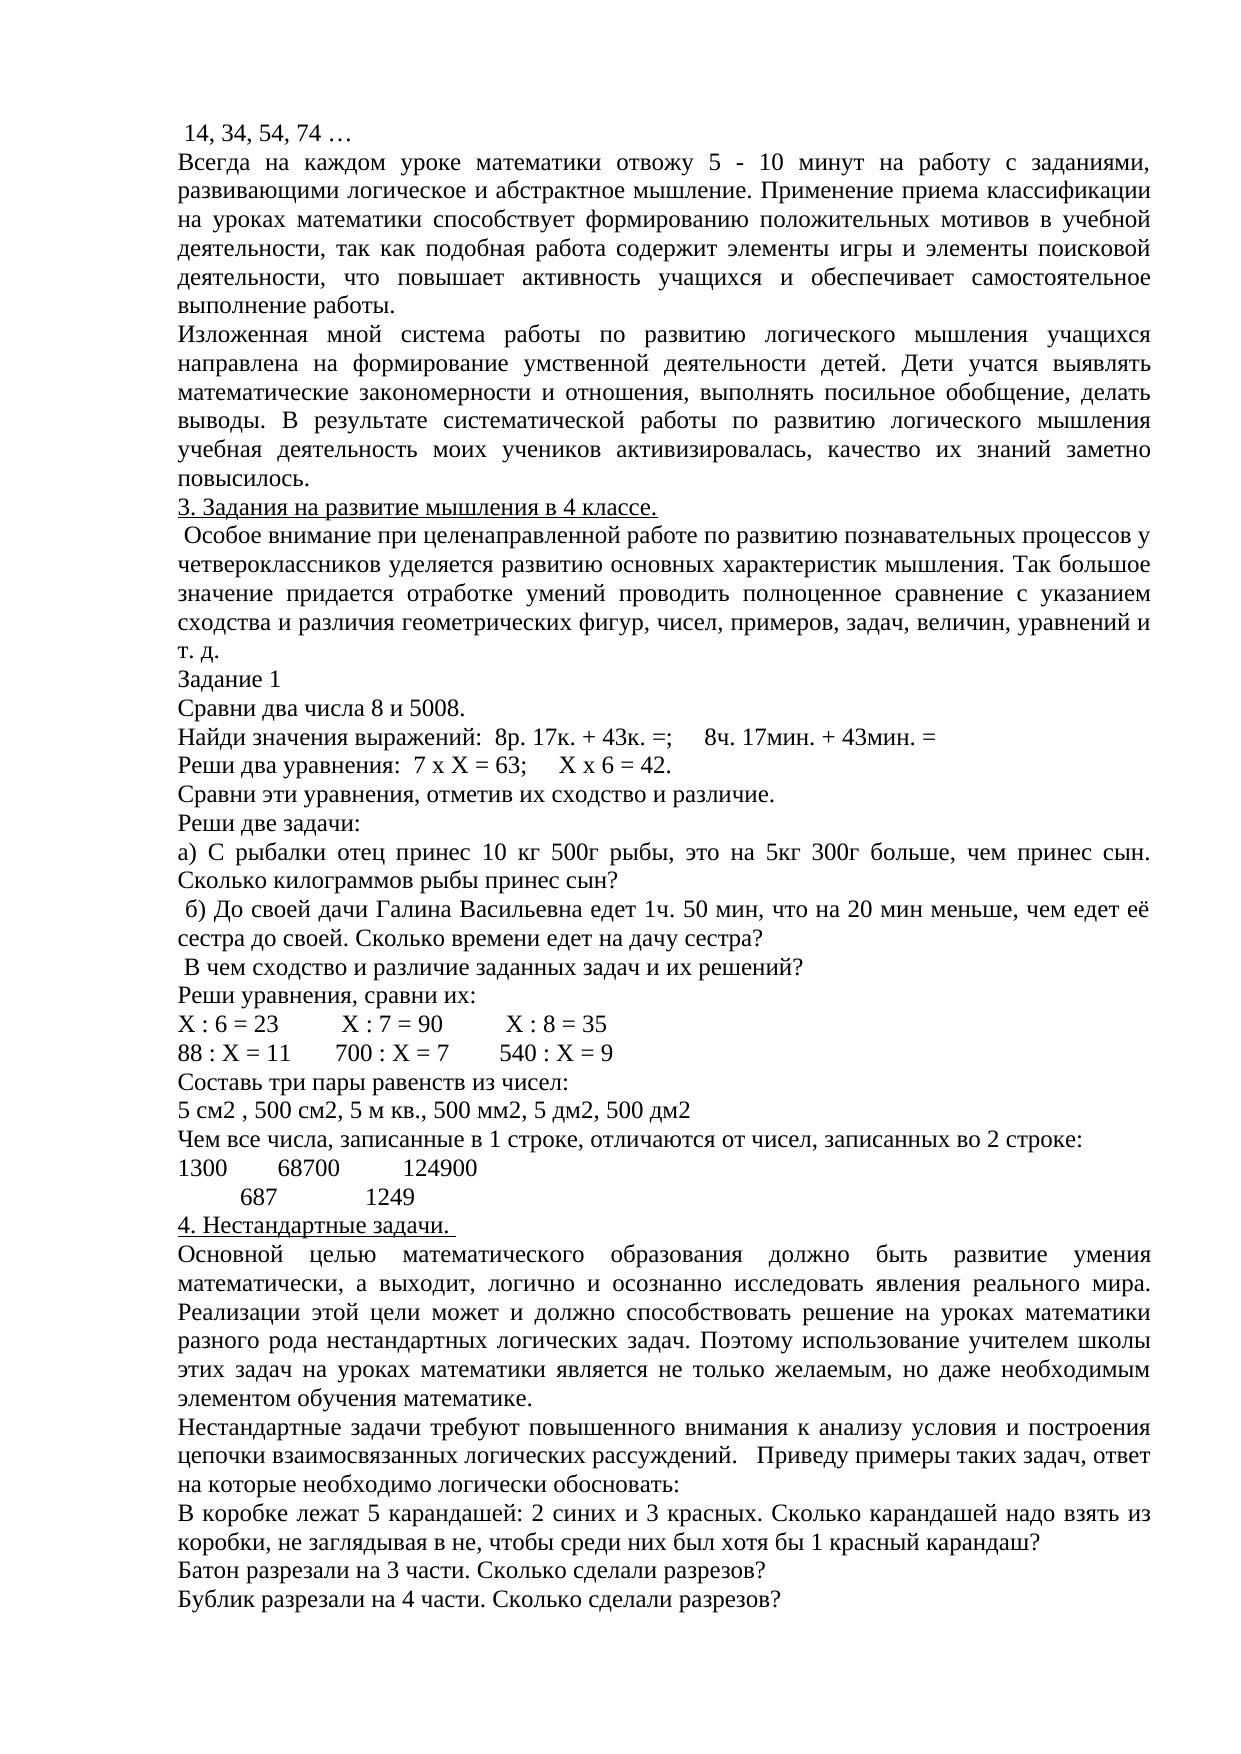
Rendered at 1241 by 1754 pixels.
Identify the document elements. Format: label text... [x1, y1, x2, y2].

text Батон разрезали на 3 части. Сколько сделали разрезов? [177, 1556, 1152, 1584]
text Изложенная мной система работы по развитию логического мышления учащихся направлена на формирование умственной деятельности детей. Дети учатся выявлять математические закономерности и отношения, выполнять посильное обобщение, делать выводы. В результате систематической работы по развитию логического мышления учебная деятельность моих учеников активизировалась, качество их знаний заметно повысилось. [177, 319, 1152, 492]
text Основной целью математического образования должно быть развитие умения математически, а выходит, логично и осознанно исследовать явления реального мира. Реализации этой цели может и должно способствовать решение на уроках математики разного рода нестандартных логических задач. Поэтому использование учителем школы этих задач на уроках математики является не только желаемым, но даже необходимым элементом обучения математике. [177, 1239, 1152, 1412]
text 3. Задания на развитие мышления в 4 классе. [177, 492, 1152, 521]
text Чем все числа, записанные в 1 строке, отличаются от чисел, записанных во 2 строке: [177, 1124, 1152, 1153]
text Реши два уравнения: 7 х Х = 63; Х х 6 = 42. [177, 751, 1152, 779]
text В коробке лежат 5 карандашей: 2 синих и 3 красных. Сколько карандашей надо взять из коробки, не заглядывая в не, чтобы среди них был хотя бы 1 красный карандаш? [177, 1498, 1152, 1556]
text 4. Нестандартные задачи. [177, 1211, 1152, 1239]
text Х : 6 = 23 Х : 7 = 90 Х : 8 = 35 [177, 1009, 1152, 1038]
text Задание 1 [177, 664, 1152, 693]
text Сравни эти уравнения, отметив их сходство и различие. [177, 779, 1152, 808]
text Реши две задачи: [177, 808, 1152, 837]
text В чем сходство и различие заданных задач и их решений? [177, 952, 1152, 981]
text б) До своей дачи Галина Васильевна едет 1ч. 50 мин, что на 20 мин меньше, чем едет её сестра до своей. Сколько времени едет на дачу сестра? [177, 894, 1152, 952]
text 5 см2 , 500 см2, 5 м кв., 500 мм2, 5 дм2, 500 дм2 [177, 1096, 1152, 1124]
text Бублик разрезали на 4 части. Сколько сделали разрезов? [177, 1584, 1152, 1613]
text 14, 34, 54, 74 … [177, 118, 1152, 147]
text Нестандартные задачи требуют повышенного внимания к анализу условия и построения цепочки взаимосвязанных логических рассуждений. Приведу примеры таких задач, ответ на которые необходимо логически обосновать: [177, 1412, 1152, 1498]
text Найди значения выражений: 8р. 17к. + 43к. =; 8ч. 17мин. + 43мин. = [177, 722, 1152, 751]
text 88 : Х = 11 700 : Х = 7 540 : Х = 9 [177, 1038, 1152, 1067]
text а) С рыбалки отец принес 10 кг 500г рыбы, это на 5кг 300г больше, чем принес сын. Сколько килограммов рыбы принес сын? [177, 837, 1152, 894]
text Сравни два числа 8 и 5008. [177, 693, 1152, 722]
text Составь три пары равенств из чисел: [177, 1067, 1152, 1096]
text Особое внимание при целенаправленной работе по развитию познавательных процессов у четвероклассников уделяется развитию основных характеристик мышления. Так большое значение придается отработке умений проводить полноценное сравнение с указанием сходства и различия геометрических фигур, чисел, примеров, задач, величин, уравнений и т. д. [177, 521, 1152, 664]
text 687 1249 [177, 1182, 1152, 1211]
text Всегда на каждом уроке математики отвожу 5 - 10 минут на работу с заданиями, развивающими логическое и абстрактное мышление. Применение приема классификации на уроках математики способствует формированию положительных мотивов в учебной деятельности, так как подобная работа содержит элементы игры и элементы поисковой деятельности, что повышает активность учащихся и обеспечивает самостоятельное выполнение работы. [177, 147, 1152, 319]
text 1300 68700 124900 [177, 1153, 1152, 1182]
text Реши уравнения, сравни их: [177, 981, 1152, 1009]
